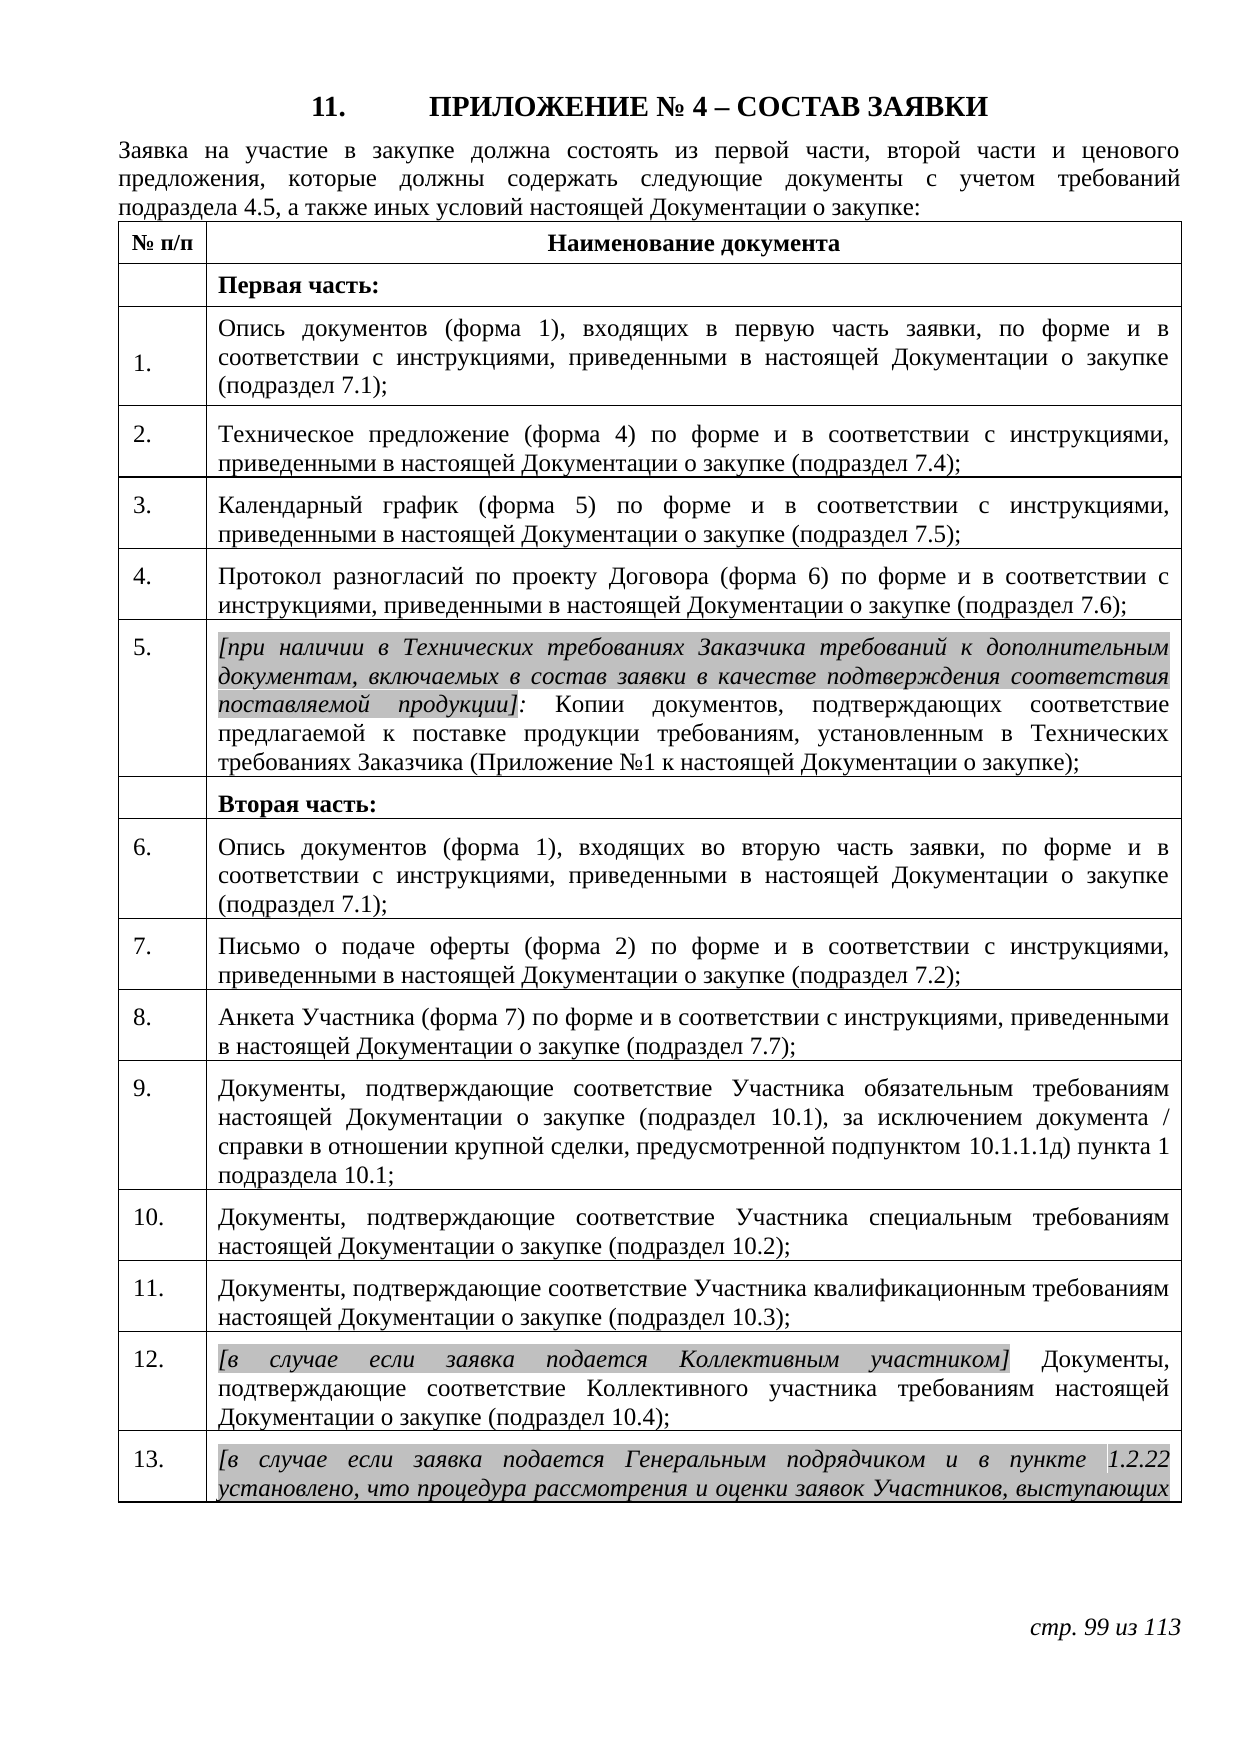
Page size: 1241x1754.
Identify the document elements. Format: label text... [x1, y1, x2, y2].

table_cell [при наличии в Технических требованиях Заказчика требований к дополнительным документам, включаемых в состав заявки в качестве подтверждения соответствия поставляемой продукции]: Копии документов, подтверждающих соответствие предлагаемой к поставке продукции требованиям, установленным в Технических требованиях Заказчика (Приложение №1 к настоящей Документации о закупке); [207, 620, 1181, 776]
table_cell [119, 549, 206, 618]
table_cell Документы, подтверждающие соответствие Участника квалификационным требованиям настоящей Документации о закупке (подраздел 10.3); [207, 1261, 1181, 1331]
table_cell [119, 478, 206, 547]
list Заявка на участие в закупке должна состоять из первой части, второй части и ценового предложения, которые должны содержать следующие документы с учетом требований подраздела 4.5, а также иных условий настоящей Документации о закупке: [118, 135, 1181, 221]
table_cell Протокол разногласий по проекту Договора (форма 6) по форме и в соответствии с инструкциями, приведенными в настоящей Документации о закупке (подраздел 7.6); [207, 549, 1181, 618]
table_cell Опись документов (форма 1), входящих в первую часть заявки, по форме и в соответствии с инструкциями, приведенными в настоящей Документации о закупке (подраздел 7.1); [207, 307, 1181, 405]
table_header № п/п [119, 222, 206, 263]
table_cell [119, 406, 206, 476]
table_cell [119, 1431, 206, 1501]
table_cell Анкета Участника (форма 7) по форме и в соответствии с инструкциями, приведенными в настоящей Документации о закупке (подраздел 7.7); [207, 990, 1181, 1060]
table_cell [119, 990, 206, 1060]
table_cell Календарный график (форма 5) по форме и в соответствии с инструкциями, приведенными в настоящей Документации о закупке (подраздел 7.5); [207, 478, 1181, 547]
table_cell [119, 1261, 206, 1331]
table_cell [119, 307, 206, 405]
table_cell [119, 620, 206, 776]
table_cell Письмо о подаче оферты (форма 2) по форме и в соответствии с инструкциями, приведенными в настоящей Документации о закупке (подраздел 7.2); [207, 919, 1181, 989]
table_cell [119, 919, 206, 989]
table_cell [207, 1431, 1181, 1501]
table_cell Вторая часть: [207, 777, 1181, 818]
table_cell [119, 1190, 206, 1259]
table_header Наименование документа [207, 222, 1181, 263]
table_cell [119, 264, 206, 306]
table_cell [119, 1061, 206, 1188]
table_cell Опись документов (форма 1), входящих во вторую часть заявки, по форме и в соответствии с инструкциями, приведенными в настоящей Документации о закупке (подраздел 7.1); [207, 819, 1181, 918]
table_cell [119, 1332, 206, 1430]
table_cell Документы, подтверждающие соответствие Участника специальным требованиям настоящей Документации о закупке (подраздел 10.2); [207, 1190, 1181, 1259]
table_cell [119, 819, 206, 918]
subtitle ПРИЛОЖЕНИЕ № 4 – СОСТАВ ЗАЯВКИ [118, 89, 1181, 122]
table_cell [119, 777, 206, 818]
table_cell Техническое предложение (форма 4) по форме и в соответствии с инструкциями, приведенными в настоящей Документации о закупке (подраздел 7.4); [207, 406, 1181, 476]
table_cell [в случае если заявка подается Коллективным участником] Документы, подтверждающие соответствие Коллективного участника требованиям настоящей Документации о закупке (подраздел 10.4); [207, 1332, 1181, 1430]
table_cell Документы, подтверждающие соответствие Участника обязательным требованиям настоящей Документации о закупке (подраздел 10.1), за исключением документа / справки в отношении крупной сделки, предусмотренной подпунктом д) пункта 1 подраздела 10.1; [207, 1061, 1181, 1188]
table_cell Первая часть: [207, 264, 1181, 306]
